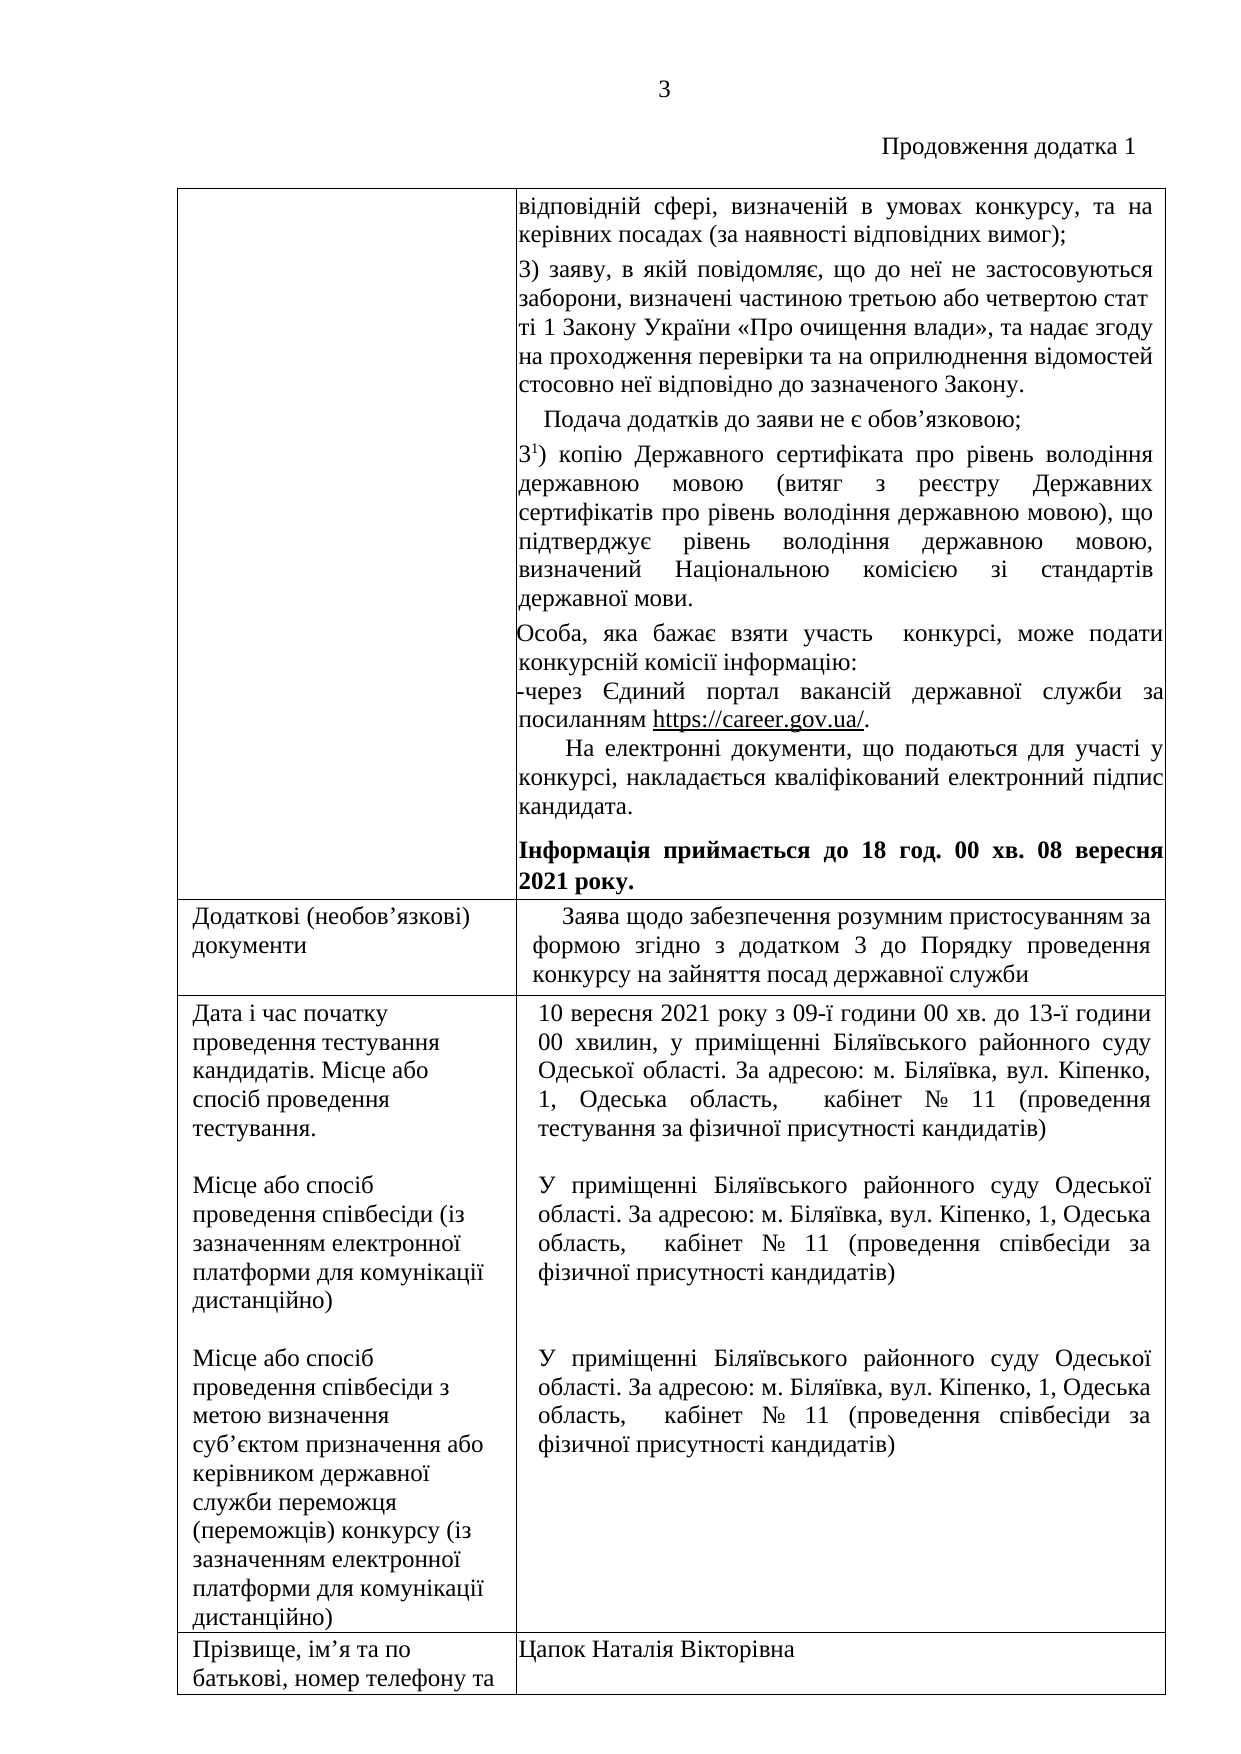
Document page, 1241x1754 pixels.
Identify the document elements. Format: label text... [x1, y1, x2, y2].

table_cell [517, 189, 1165, 898]
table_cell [178, 189, 516, 898]
table_cell Заява щодо забезпечення розумним пристосуванням за формою згідно з додатком 3 до Порядку проведення конкурсу на зайняття посад державної служби [517, 900, 1165, 995]
table_cell Додаткові (необов’язкові) документи [178, 900, 516, 995]
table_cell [517, 1633, 1165, 1694]
table_cell Дата і час початку проведення тестування кандидатів. Місце або спосіб проведення тестування. Місце або спосіб проведення співбесіди (із зазначенням електронної платформи для комунікації дистанційно) Місце або спосіб проведення співбесіди з метою визначення суб’єктом призначення або керівником державної служби переможця (переможців) конкурсу (із зазначенням електронної платформи для комунікації дистанційно) [178, 996, 516, 1632]
table_cell 10 вересня 2021 року з 09-ї години 00 хв. до 13-ї години 00 хвилин, у приміщенні Біляївського районного суду Одеської області. За адресою: м. Біляївка, вул. Кіпенко, 1, Одеська область, кабінет № 11 (проведення тестування за фізичної присутності кандидатів) У приміщенні Біляївського районного суду Одеської області. За адресою: м. Біляївка, вул. Кіпенко, 1, Одеська область, кабінет № 11 (проведення співбесіди за фізичної присутності кандидатів) У приміщенні Біляївського районного суду Одеської області. За адресою: м. Біляївка, вул. Кіпенко, 1, Одеська область, кабінет № 11 (проведення співбесіди за фізичної присутності кандидатів) [517, 996, 1165, 1632]
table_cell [178, 1633, 516, 1694]
